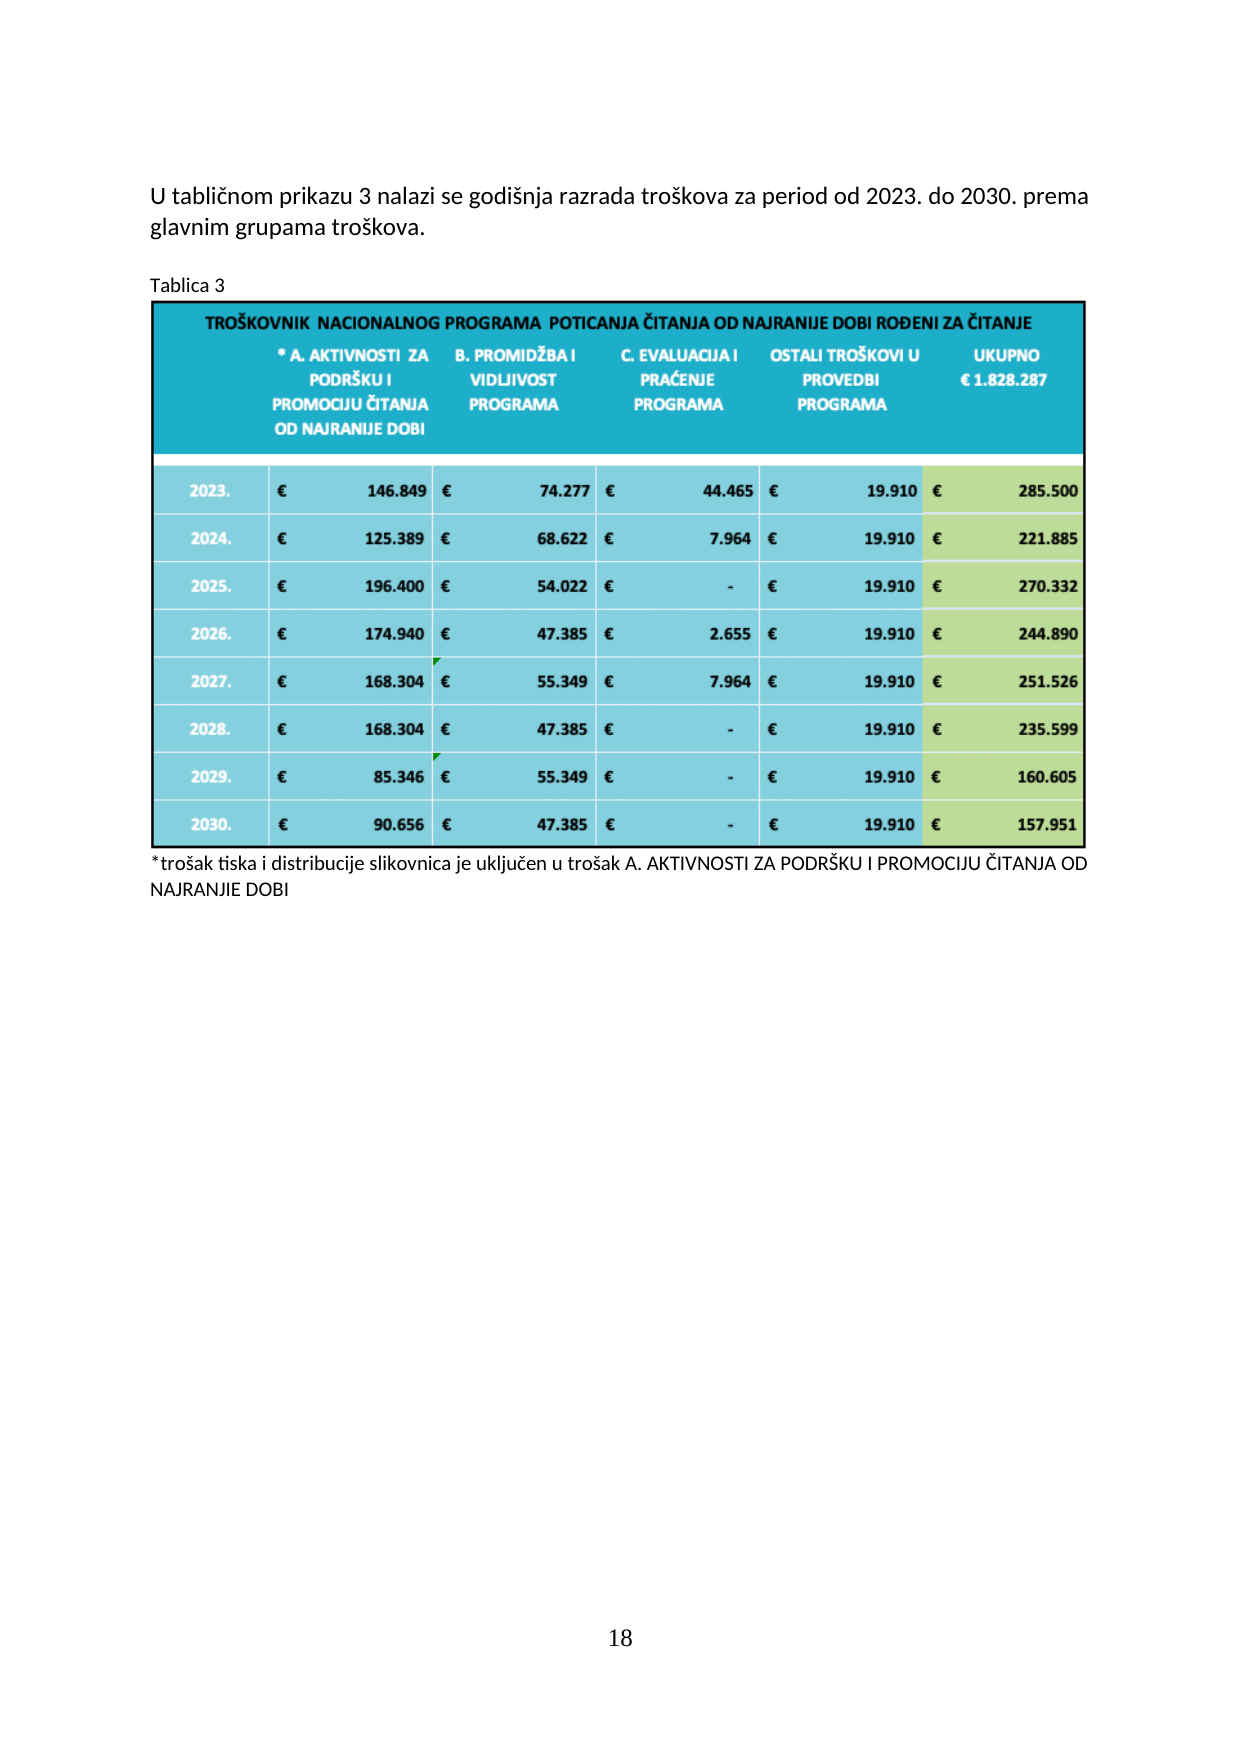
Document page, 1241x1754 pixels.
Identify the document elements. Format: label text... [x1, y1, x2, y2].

text *trošak tiska i distribucije slikovnica je uključen u trošak A. AKTIVNOSTI ZA PODRŠKU I PROMOCIJU ČITANJA OD NAJRANJIE DOBI [150, 851, 1090, 901]
text Tablica 3 [150, 272, 1090, 297]
picture [150, 297, 1091, 851]
text U tabličnom prikazu 3 nalazi se godišnja razrada troškova za period od 2023. do 2030. prema glavnim grupama troškova. [150, 181, 1090, 242]
